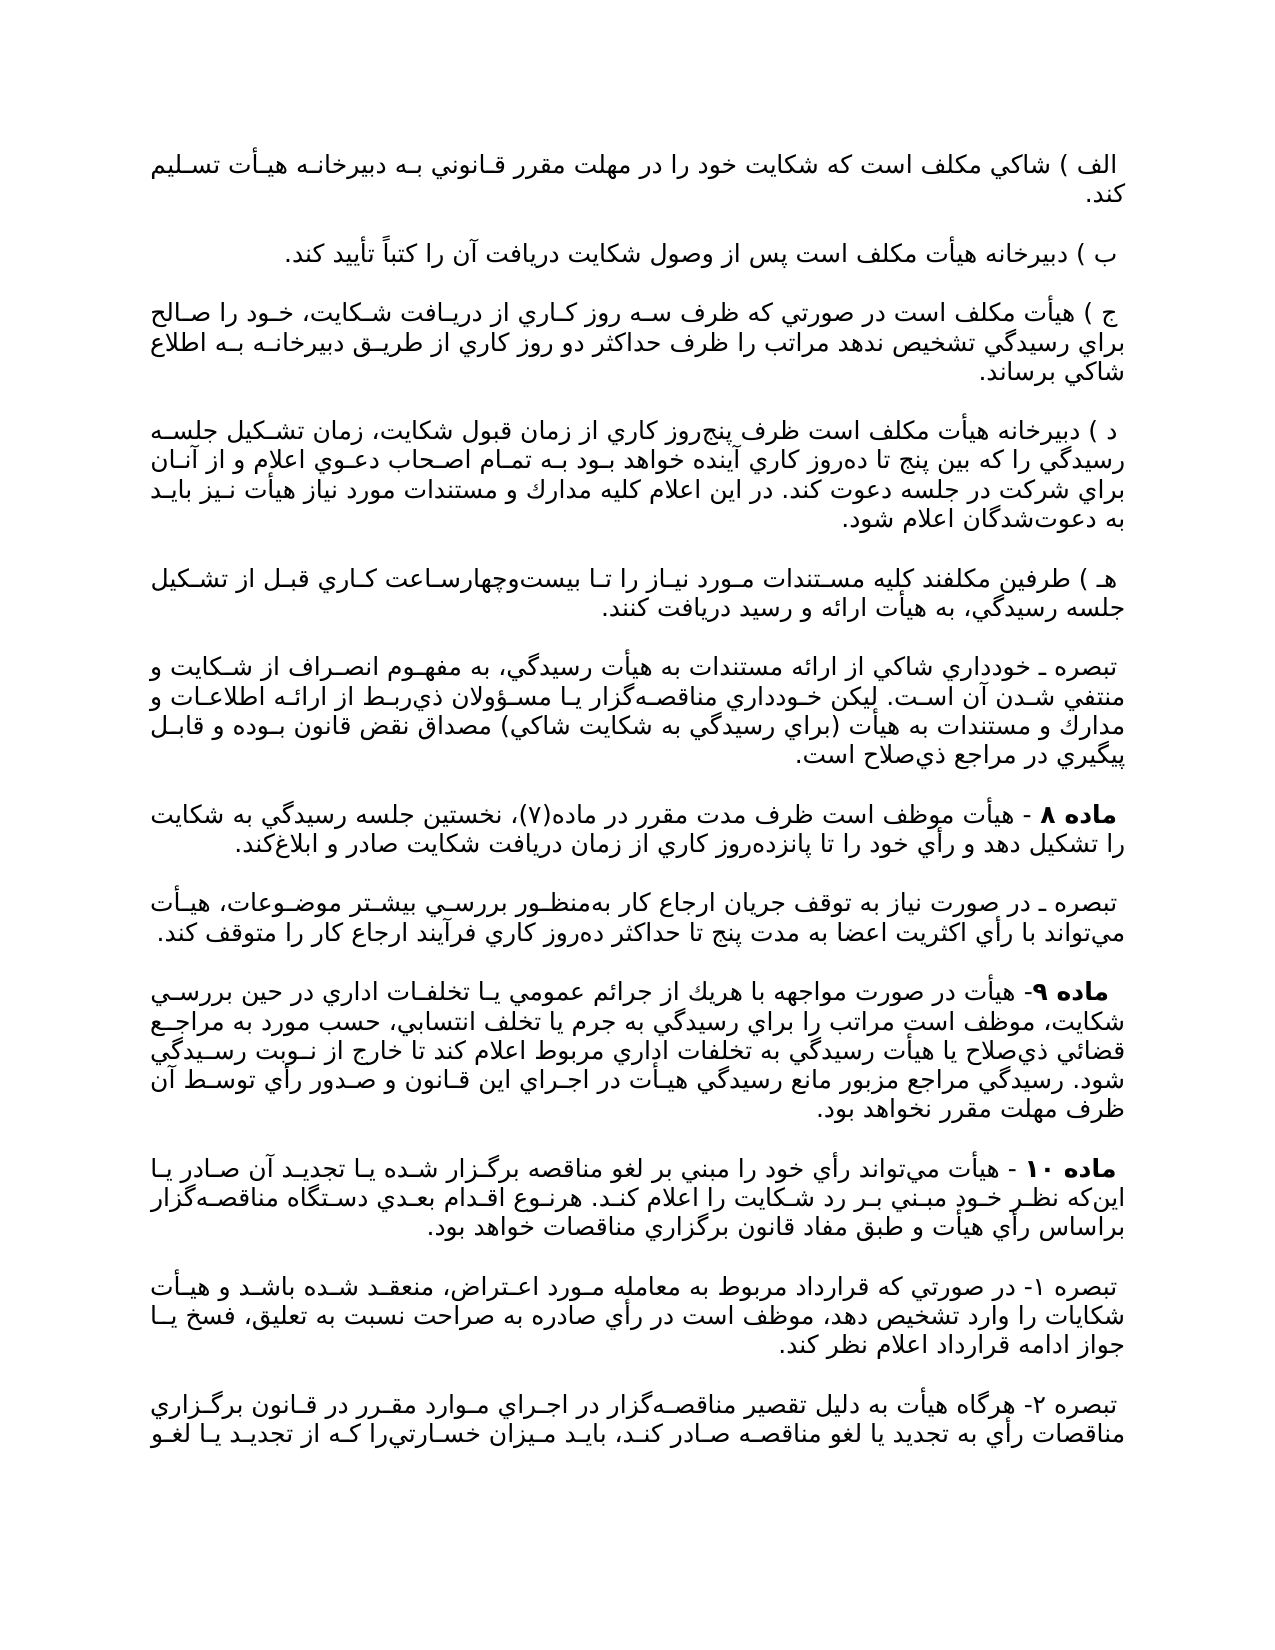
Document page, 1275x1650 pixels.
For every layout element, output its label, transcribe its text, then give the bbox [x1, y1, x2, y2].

text د ) دبيرخانه هيأت مكلف است ظرف پنج‌روز كاري از زمان قبول شكايت، زمان تشكيل جلسه رسيدگي را كه بين پنج تا ده‌روز كاري آينده خواهد بود به تمام اصحاب دعوي اعلام و از آنان براي شركت در جلسه دعوت كند. در اين اعلام كليه مدارك و مستندات مورد نياز هيأت نيز بايد به دعوت‌شدگان اعلام شود. [150, 417, 1125, 533]
text ماده ۸ - هيأت موظف است ظرف مدت مقرر در ماده(۷)، نخستين جلسه رسيدگي به شكايت را تشكيل دهد و رأي خود را تا پانزده‌روز كاري از زمان دريافت شكايت صادر و ابلاغ‌كند. [150, 800, 1125, 858]
text ماده ۹- هيأت در صورت مواجهه با هريك از جرائم عمومي يا تخلفات اداري در حين بررسي شكايت، موظف است مراتب را براي رسيدگي به جرم يا تخلف انتسابي، حسب مورد به مراجع قضائي ذي‌صلاح يا هيأت رسيدگي به تخلفات اداري مربوط اعلام كند تا خارج از نوبت رسيدگي شود. رسيدگي مراجع مزبور مانع رسيدگي هيأت در اجراي اين قانون و صدور رأي توسط آن ظرف مهلت مقرر نخواهد بود. [150, 977, 1125, 1123]
text هـ ) طرفين مكلفند كليه مستندات مورد نياز را تا بيست‌وچهارساعت كاري قبل از تشكيل جلسه رسيدگي، به هيأت ارائه و رسيد دريافت كنند. [150, 564, 1125, 622]
text تبصره ۱- در صورتي كه قرارداد مربوط به معامله مورد اعتراض، منعقد شده باشد و هيأت شكايات را وارد تشخيص دهد، موظف است در رأي صادره به صراحت نسبت به تعليق، فسخ يا جواز ادامه قرارداد اعلام نظر كند. [150, 1272, 1125, 1359]
text ب ) دبيرخانه هيأت مكلف است پس از وصول شكايت دريافت آن را كتباً تأييد كند. [150, 239, 1125, 268]
text الف ) شاكي مكلف است كه شكايت خود را در مهلت مقرر قانوني به دبيرخانه هيأت تسليم كند. [150, 150, 1125, 208]
text تبصره ـ در صورت نياز به توقف جريان ارجاع كار به‌منظور بررسي بيشتر موضوعات، هيأت مي‌تواند با رأي اكثريت اعضا به مدت پنج تا حداكثر ده‌روز كاري فرآيند ارجاع كار را متوقف كند. [150, 889, 1125, 947]
text تبصره ـ خود‌داري شاكي از ارائه مستندات به هيأت رسيدگي، به مفهوم انصراف از شكايت و منتفي شدن آن است. ليكن خودداري مناقصه‌گزار يا مسؤولان ذي‌ربط از ارائه اطلاعات و مدارك و مستندات به هيأت (براي رسيدگي به شكايت شاكي) مصداق نقض قانون بوده و قابل پيگيري در مراجع ذي‌صلاح است. [150, 653, 1125, 769]
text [150, 1390, 1125, 1448]
text ج ) هيأت مكلف است در صورتي كه ظرف سه روز كاري از دريافت شكايت، خود را صالح براي رسيدگي تشخيص ندهد مراتب را ظرف حداكثر دو روز كاري از طريق دبيرخانه به اطلاع شاكي برساند. [150, 298, 1125, 386]
text ماده ۱۰ - هيأت مي‌تواند رأي خود را مبني بر لغو مناقصه برگزار شده يا تجديد آن صادر يا اين‌كه نظر خود مبني بر رد شكايت را اعلام كند. هرنوع اقدام بعدي دستگاه مناقصه‌گزار براساس رأي هيأت و طبق مفاد قانون برگزاري مناقصات خواهد بود. [150, 1154, 1125, 1241]
